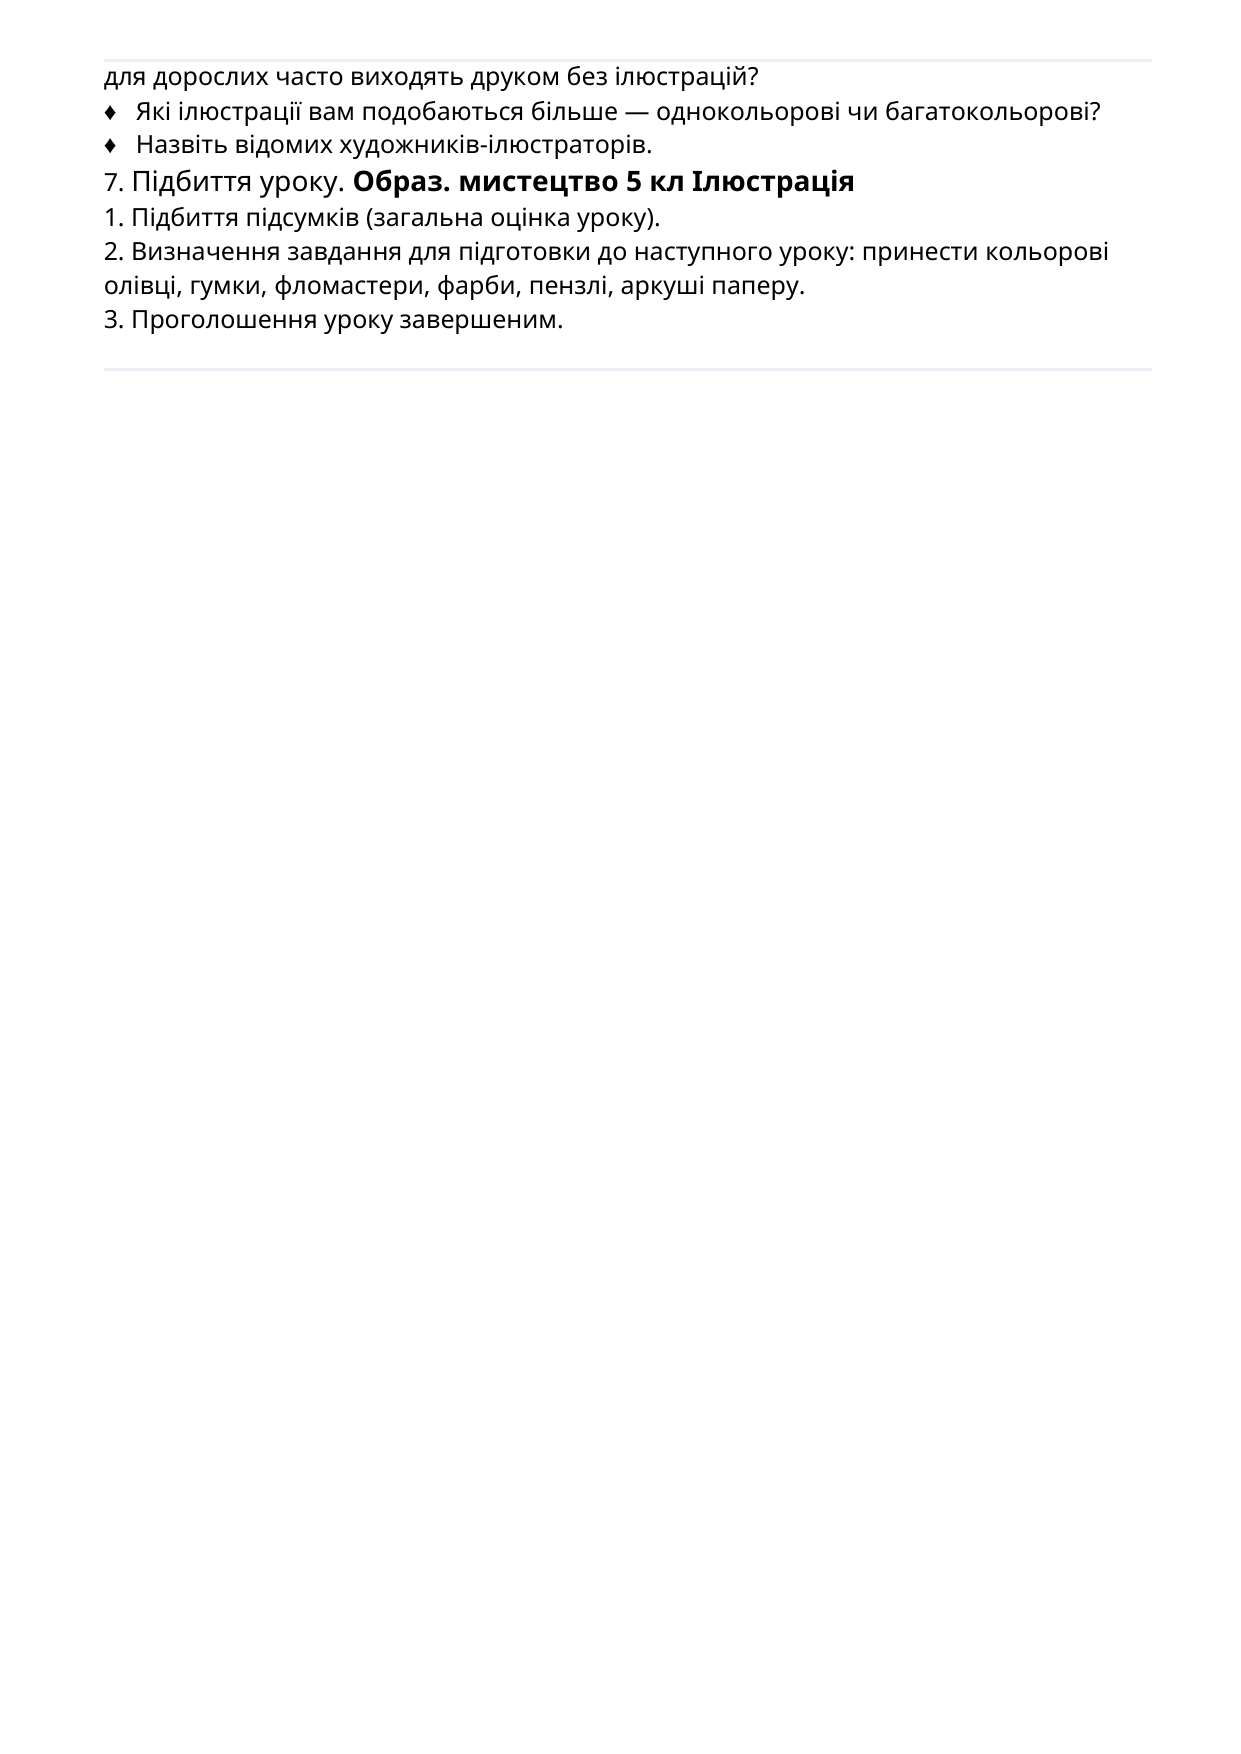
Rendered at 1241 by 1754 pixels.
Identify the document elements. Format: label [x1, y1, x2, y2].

table_cell [104, 62, 1152, 368]
